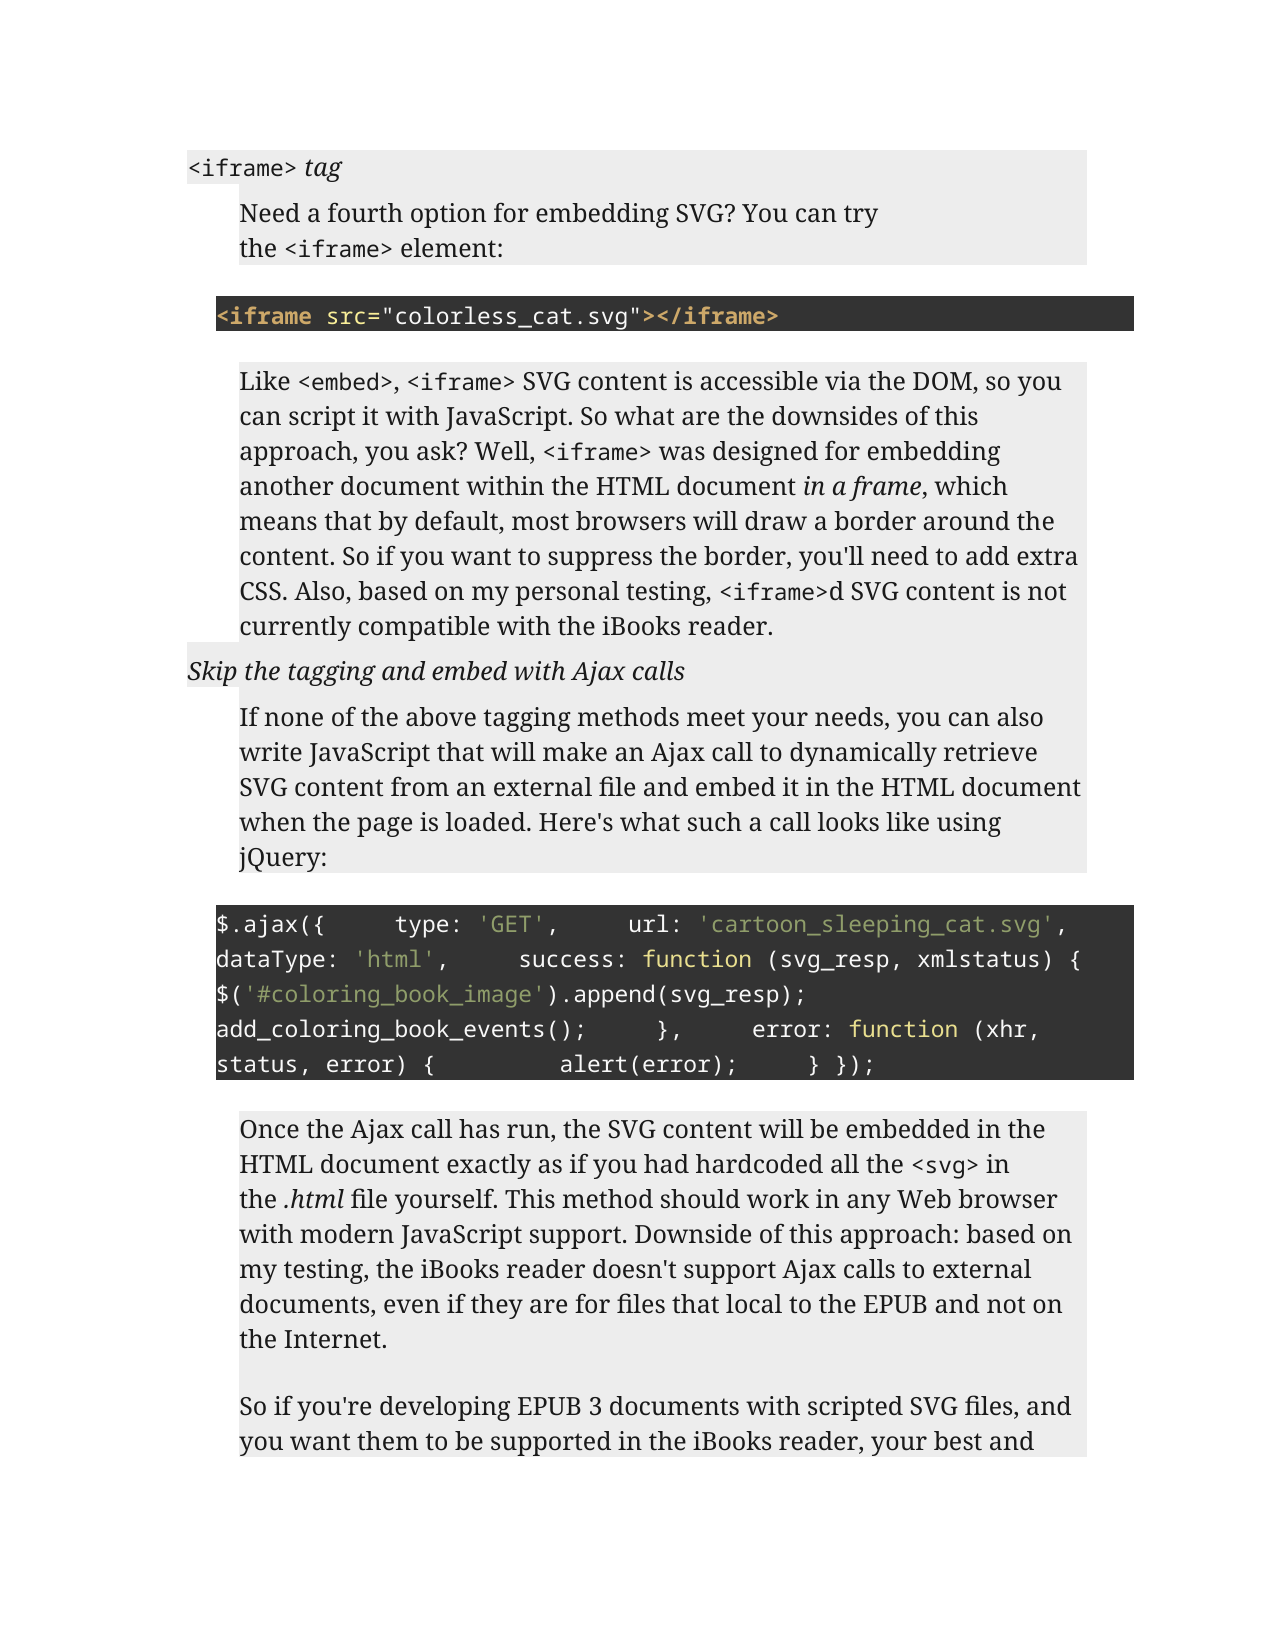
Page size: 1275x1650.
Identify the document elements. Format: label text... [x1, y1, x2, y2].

text Like <embed>, <iframe> SVG content is accessible via the DOM, so you can script it with JavaScript. So what are the downsides of this approach, you ask? Well, <iframe> was designed for embedding another document within the HTML document in a frame, which means that by default, most browsers will draw a border around the content. So if you want to suppress the border, you'll need to add extra CSS. Also, based on my personal testing, <iframe>d SVG content is not currently compatible with the iBooks reader. [239, 362, 1087, 642]
text <iframe src="colorless_cat.svg"></iframe> [216, 296, 1134, 331]
text Once the Ajax call has run, the SVG content will be embedded in the HTML document exactly as if you had hardcoded all the <svg> in the .html file yourself. This method should work in any Web browser with modern JavaScript support. Downside of this approach: based on my testing, the iBooks reader doesn't support Ajax calls to external documents, even if they are for files that local to the EPUB and not on the Internet. [239, 1111, 1087, 1356]
text Need a fourth option for embedding SVG? You can try the <iframe> element: [239, 195, 1087, 265]
text $.ajax({ type: 'GET', url: 'cartoon_sleeping_cat.svg', dataType: 'html', success: function (svg_resp, xmlstatus) { $('#coloring_book_image').append(svg_resp); add_coloring_book_events(); }, error: function (xhr, status, error) { alert(error); } }); [216, 905, 1134, 1080]
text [239, 1387, 1087, 1457]
text Skip the tagging and embed with Ajax calls [187, 653, 1087, 687]
text If none of the above tagging methods meet your needs, you can also write JavaScript that will make an Ajax call to dynamically retrieve SVG content from an external file and embed it in the HTML document when the page is loaded. Here's what such a call looks like using jQuery: [239, 698, 1087, 873]
text <iframe> tag [187, 150, 1087, 184]
